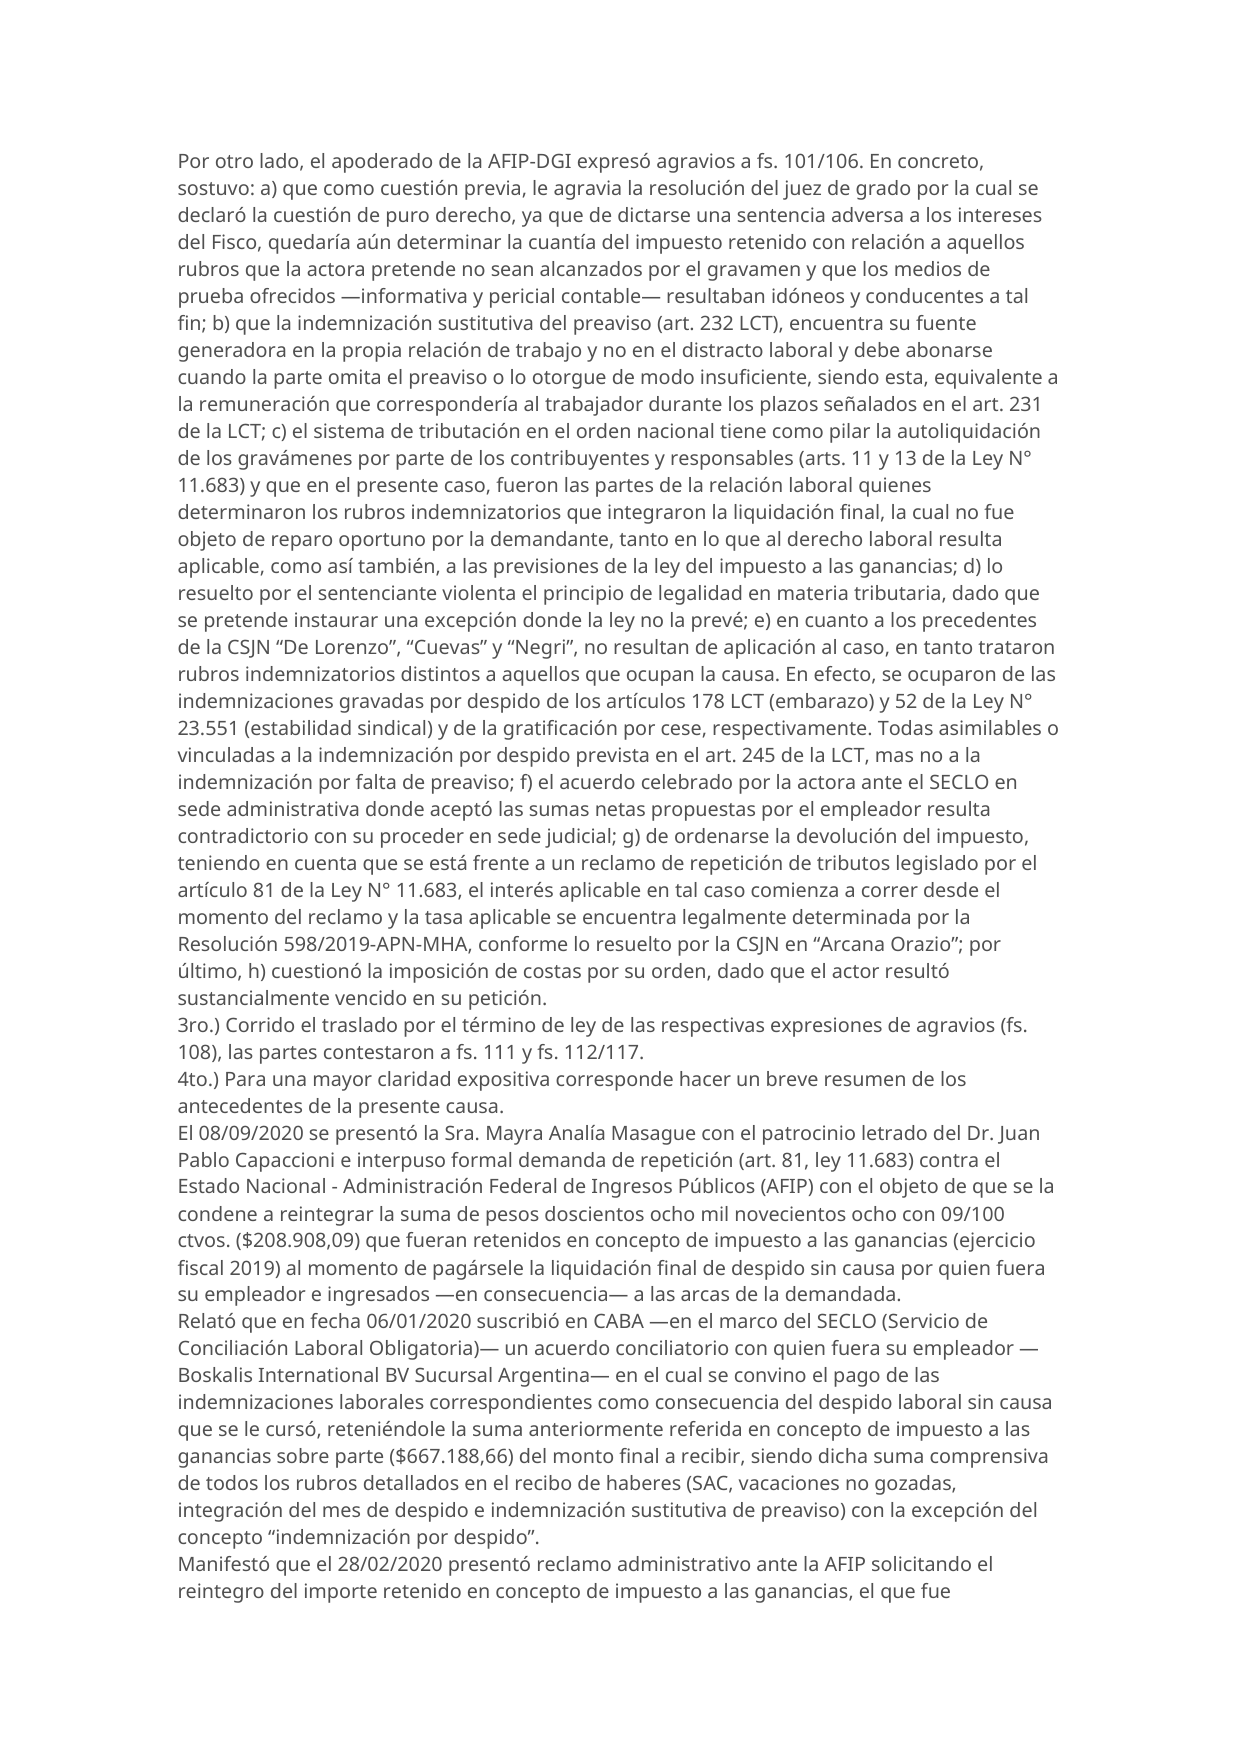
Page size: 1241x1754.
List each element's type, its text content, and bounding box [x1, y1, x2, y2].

text 3ro.) Corrido el traslado por el término de ley de las respectivas expresiones de agravios (fs. 108), las partes contestaron a fs. 111 y fs. 112/117. [177, 1011, 1063, 1065]
text Por otro lado, el apoderado de la AFIP-DGI expresó agravios a fs. 101/106. En concreto, sostuvo: a) que como cuestión previa, le agravia la resolución del juez de grado por la cual se declaró la cuestión de puro derecho, ya que de dictarse una sentencia adversa a los intereses del Fisco, quedaría aún determinar la cuantía del impuesto retenido con relación a aquellos rubros que la actora pretende no sean alcanzados por el gravamen y que los medios de prueba ofrecidos —informativa y pericial contable— resultaban idóneos y conducentes a tal fin; b) que la indemnización sustitutiva del preaviso (art. 232 LCT), encuentra su fuente generadora en la propia relación de trabajo y no en el distracto laboral y debe abonarse cuando la parte omita el preaviso o lo otorgue de modo insuficiente, siendo esta, equivalente a la remuneración que correspondería al trabajador durante los plazos señalados en el art. 231 de la LCT; c) el sistema de tributación en el orden nacional tiene como pilar la autoliquidación de los gravámenes por parte de los contribuyentes y responsables (arts. 11 y 13 de la Ley N° 11.683) y que en el presente caso, fueron las partes de la relación laboral quienes determinaron los rubros indemnizatorios que integraron la liquidación final, la cual no fue objeto de reparo oportuno por la demandante, tanto en lo que al derecho laboral resulta aplicable, como así también, a las previsiones de la ley del impuesto a las ganancias; d) lo resuelto por el sentenciante violenta el principio de legalidad en materia tributaria, dado que se pretende instaurar una excepción donde la ley no la prevé; e) en cuanto a los precedentes de la CSJN “De Lorenzo”, “Cuevas” y “Negri”, no resultan de aplicación al caso, en tanto trataron rubros indemnizatorios distintos a aquellos que ocupan la causa. En efecto, se ocuparon de las indemnizaciones gravadas por despido de los artículos 178 LCT (embarazo) y 52 de la Ley N° 23.551 (estabilidad sindical) y de la gratificación por cese, respectivamente. Todas asimilables o vinculadas a la indemnización por despido prevista en el art. 245 de la LCT, mas no a la indemnización por falta de preaviso; f) el acuerdo celebrado por la actora ante el SECLO en sede administrativa donde aceptó las sumas netas propuestas por el empleador resulta contradictorio con su proceder en sede judicial; g) de ordenarse la devolución del impuesto, teniendo en cuenta que se está frente a un reclamo de repetición de tributos legislado por el artículo 81 de la Ley N° 11.683, el interés aplicable en tal caso comienza a correr desde el momento del reclamo y la tasa aplicable se encuentra legalmente determinada por la Resolución 598/2019-APN-MHA, conforme lo resuelto por la CSJN en “Arcana Orazio”; por último, h) cuestionó la imposición de costas por su orden, dado que el actor resultó sustancialmente vencido en su petición. [177, 148, 1063, 1011]
text Relató que en fecha 06/01/2020 suscribió en CABA —en el marco del SECLO (Servicio de Conciliación Laboral Obligatoria)— un acuerdo conciliatorio con quien fuera su empleador —Boskalis International BV Sucursal Argentina— en el cual se convino el pago de las indemnizaciones laborales correspondientes como consecuencia del despido laboral sin causa que se le cursó, reteniéndole la suma anteriormente referida en concepto de impuesto a las ganancias sobre parte ($667.188,66) del monto final a recibir, siendo dicha suma comprensiva de todos los rubros detallados en el recibo de haberes (SAC, vacaciones no gozadas, integración del mes de despido e indemnización sustitutiva de preaviso) con la excepción del concepto “indemnización por despido”. [177, 1308, 1063, 1551]
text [177, 1551, 1063, 1604]
text El 08/09/2020 se presentó la Sra. Mayra Analía Masague con el patrocinio letrado del Dr. Juan Pablo Capaccioni e interpuso formal demanda de repetición (art. 81, ley 11.683) contra el Estado Nacional - Administración Federal de Ingresos Públicos (AFIP) con el objeto de que se la condene a reintegrar la suma de pesos doscientos ocho mil novecientos ocho con 09/100 ctvos. ($208.908,09) que fueran retenidos en concepto de impuesto a las ganancias (ejercicio fiscal 2019) al momento de pagársele la liquidación final de despido sin causa por quien fuera su empleador e ingresados —en consecuencia— a las arcas de la demandada. [177, 1119, 1063, 1308]
text 4to.) Para una mayor claridad expositiva corresponde hacer un breve resumen de los antecedentes de la presente causa. [177, 1065, 1063, 1119]
